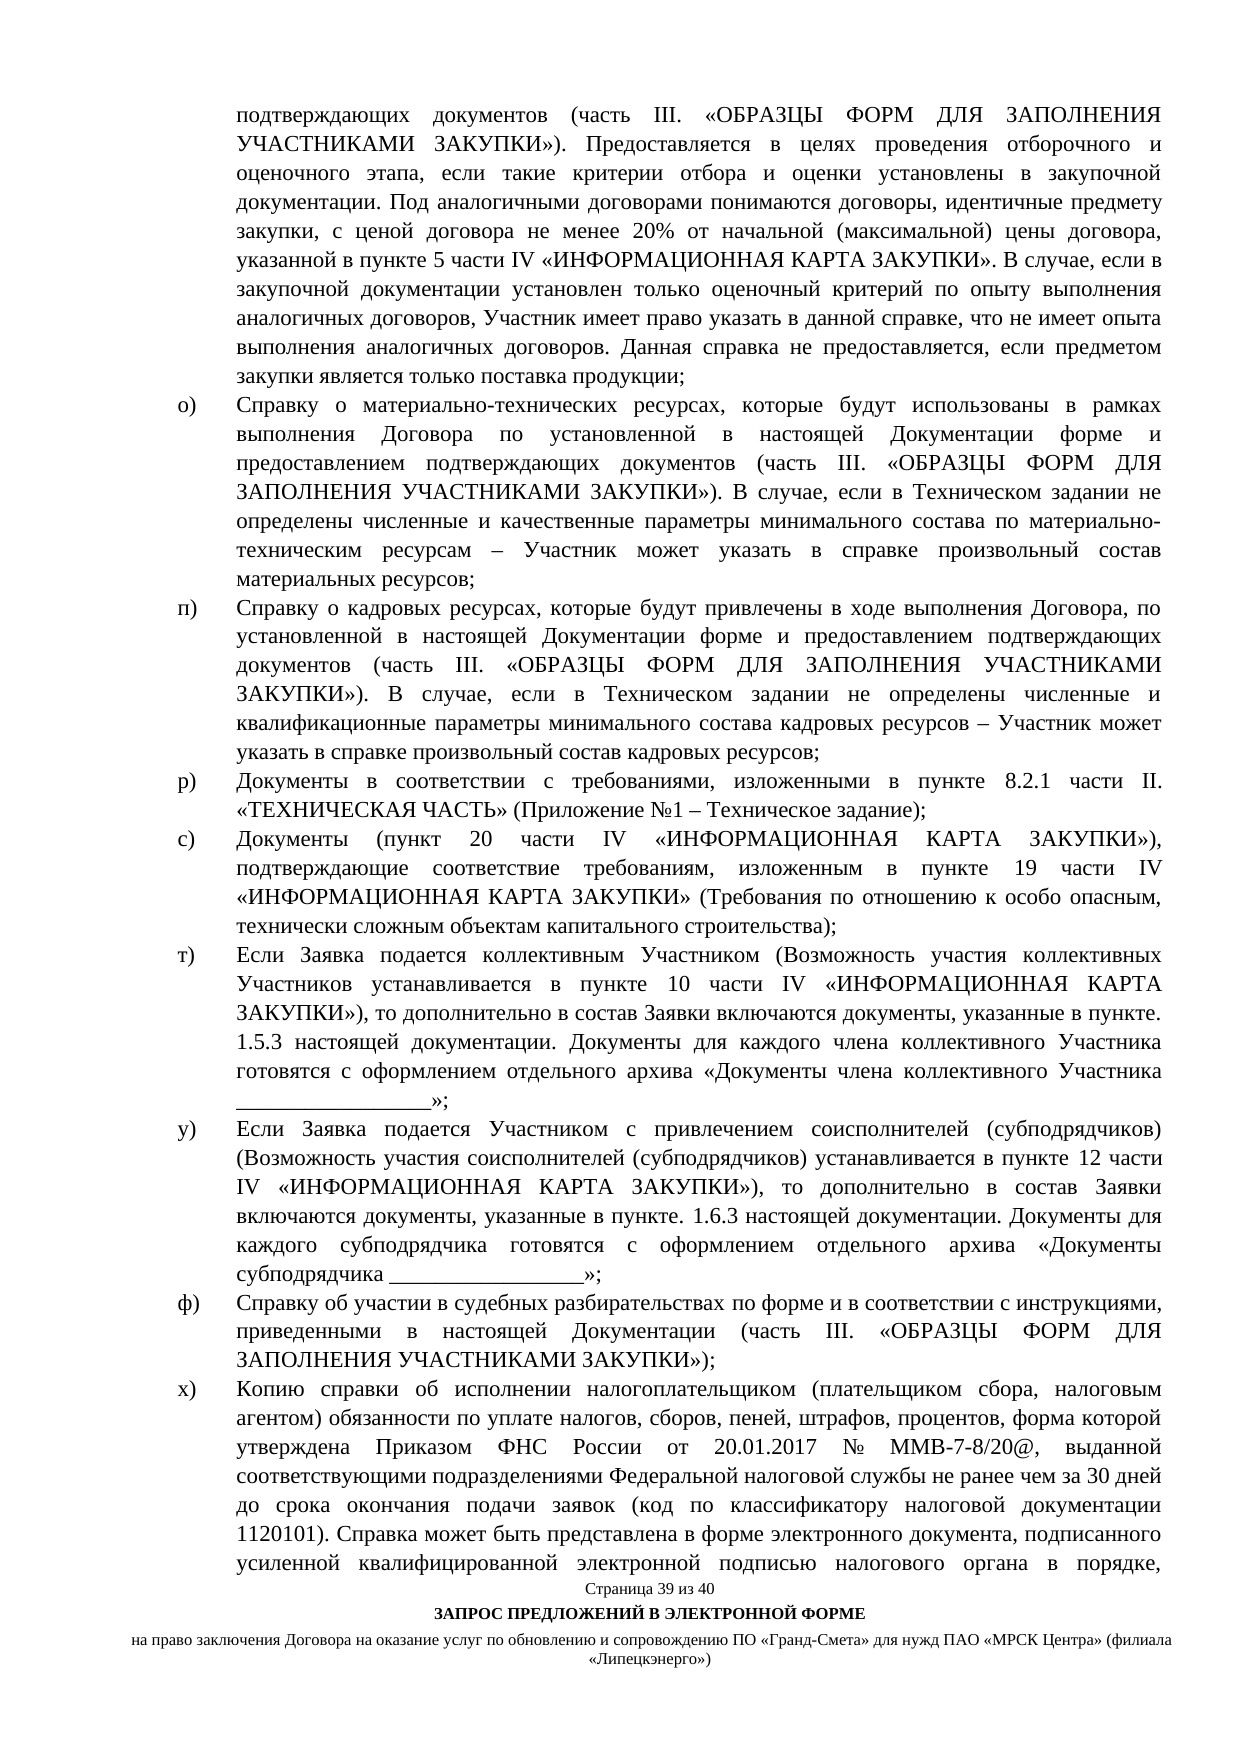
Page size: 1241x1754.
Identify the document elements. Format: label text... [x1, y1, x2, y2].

list Если Заявка подается Участником с привлечением соисполнителей (субподрядчиков) (Возможность участия соисполнителей (субподрядчиков) устанавливается в пункте 12 части IV «ИНФОРМАЦИОННАЯ КАРТА ЗАКУПКИ»), то дополнительно в состав Заявки включаются документы, указанные в пункте. 1.6.3 настоящей документации. Документы для каждого субподрядчика готовятся с оформлением отдельного архива «Документы субподрядчика _________________»; [177, 1115, 1163, 1286]
list Справку о материально-технических ресурсах, которые будут использованы в рамках выполнения Договора по установленной в настоящей Документации форме и предоставлением подтверждающих документов (часть III. «ОБРАЗЦЫ ФОРМ ДЛЯ ЗАПОЛНЕНИЯ УЧАСТНИКАМИ ЗАКУПКИ»). В случае, если в Техническом задании не определены численные и качественные параметры минимального состава по материально-техническим ресурсам – Участник может указать в справке произвольный состав материальных ресурсов; [177, 391, 1163, 591]
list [177, 1375, 1163, 1576]
list Документы в соответствии с требованиями, изложенными в пункте 8.2.1 части II. «ТЕХНИЧЕСКАЯ ЧАСТЬ» (Приложение №1 – Техническое задание); [177, 767, 1163, 823]
list Документы (пункт 20 части IV «ИНФОРМАЦИОННАЯ КАРТА ЗАКУПКИ»), подтверждающие соответствие требованиям, изложенным в пункте 19 части IV «ИНФОРМАЦИОННАЯ КАРТА ЗАКУПКИ» (Требования по отношению к особо опасным, технически сложным объектам капитального строительства); [177, 825, 1163, 938]
list Если Заявка подается коллективным Участником (Возможность участия коллективных Участников устанавливается в пункте 10 части IV «ИНФОРМАЦИОННАЯ КАРТА ЗАКУПКИ»), то дополнительно в состав Заявки включаются документы, указанные в пункте. 1.5.3 настоящей документации. Документы для каждого члена коллективного Участника готовятся с оформлением отдельного архива «Документы члена коллективного Участника _________________»; [177, 941, 1163, 1112]
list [177, 101, 1163, 388]
list Справку об участии в судебных разбирательствах по форме и в соответствии с инструкциями, приведенными в настоящей Документации (часть III. «ОБРАЗЦЫ ФОРМ ДЛЯ ЗАПОЛНЕНИЯ УЧАСТНИКАМИ ЗАКУПКИ»); [177, 1288, 1163, 1373]
list Справку о кадровых ресурсах, которые будут привлечены в ходе выполнения Договора, по установленной в настоящей Документации форме и предоставлением подтверждающих документов (часть III. «ОБРАЗЦЫ ФОРМ ДЛЯ ЗАПОЛНЕНИЯ УЧАСТНИКАМИ ЗАКУПКИ»). В случае, если в Техническом задании не определены численные и квалификационные параметры минимального состава кадровых ресурсов – Участник может указать в справке произвольный состав кадровых ресурсов; [177, 593, 1163, 765]
